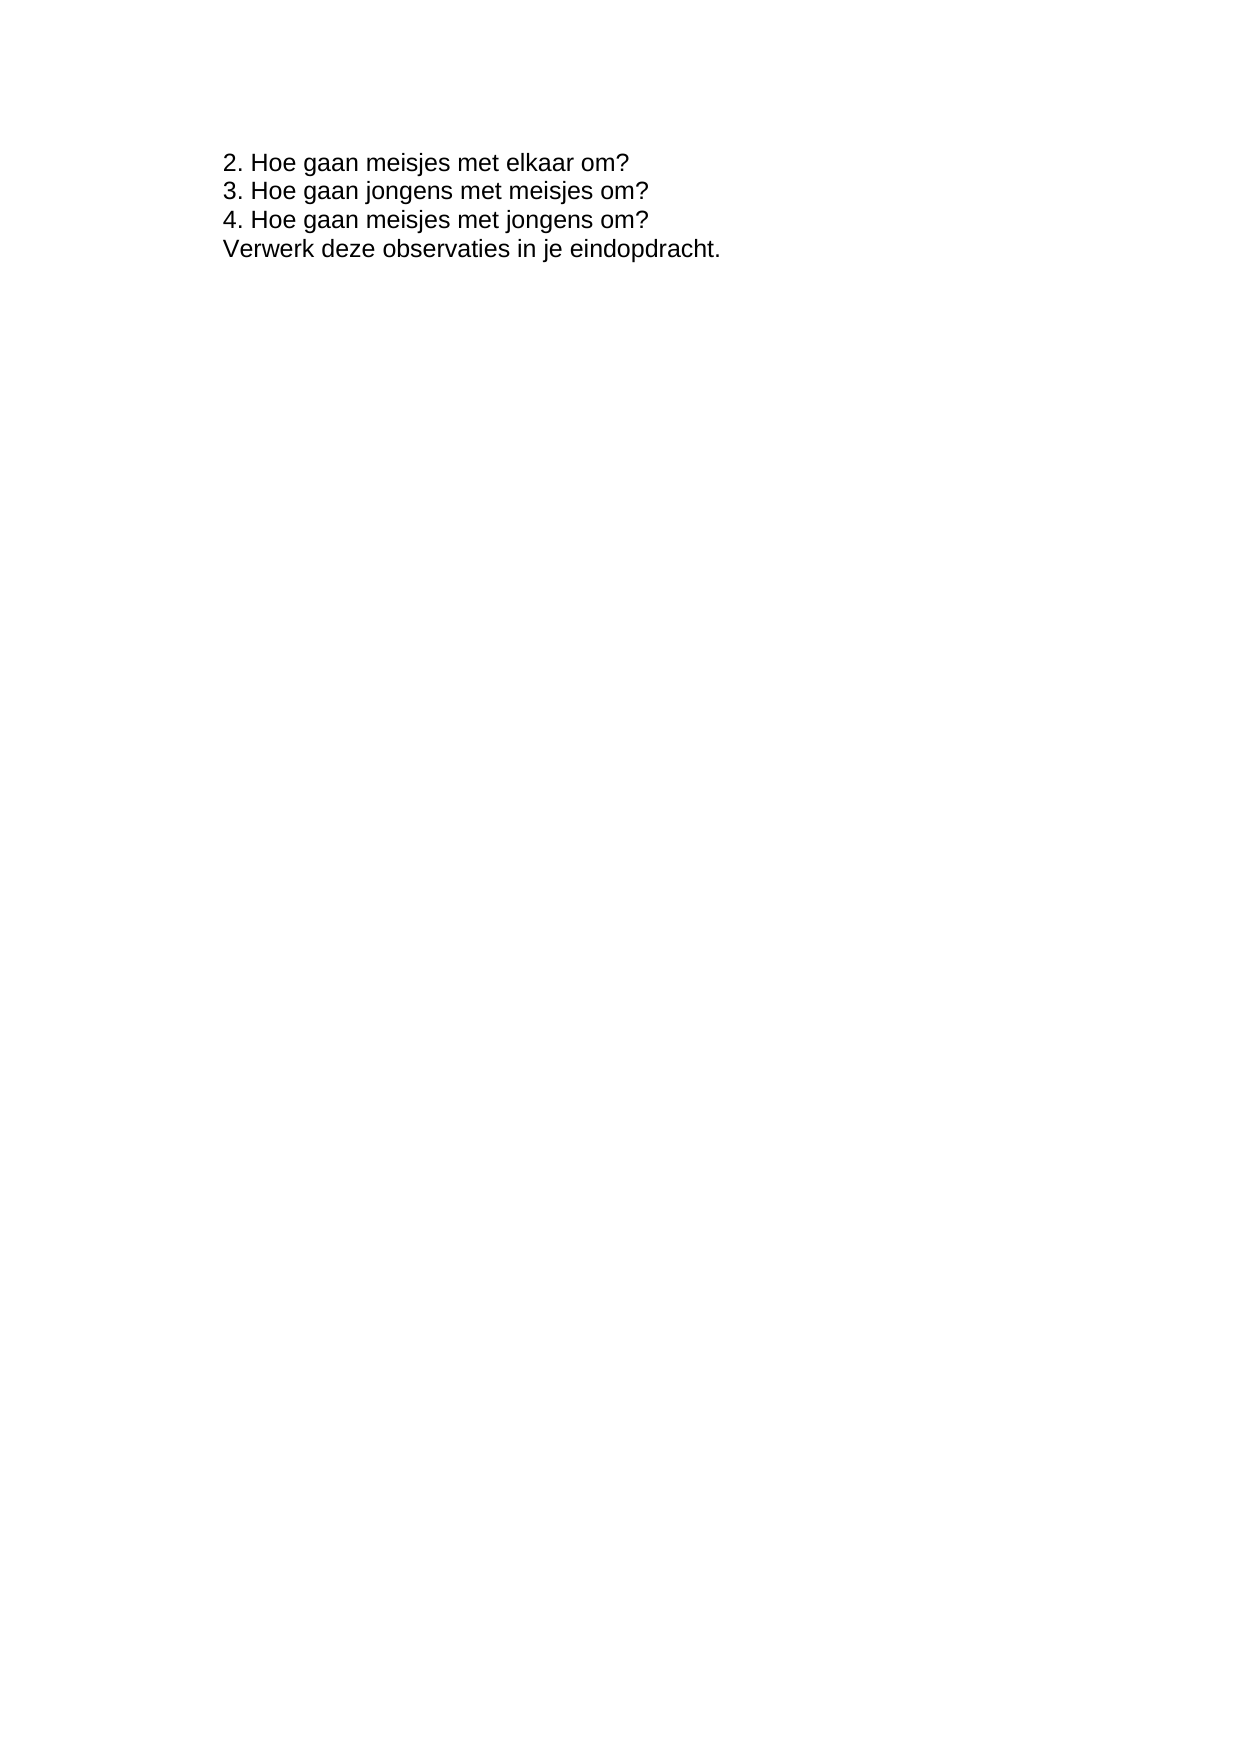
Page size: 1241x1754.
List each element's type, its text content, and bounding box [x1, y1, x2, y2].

list 4. Hoe gaan meisjes met jongens om? [223, 205, 1093, 234]
list 2. Hoe gaan meisjes met elkaar om? [223, 148, 1093, 176]
list Verwerk deze observaties in je eindopdracht. [223, 234, 1093, 263]
list 3. Hoe gaan jongens met meisjes om? [223, 176, 1093, 205]
